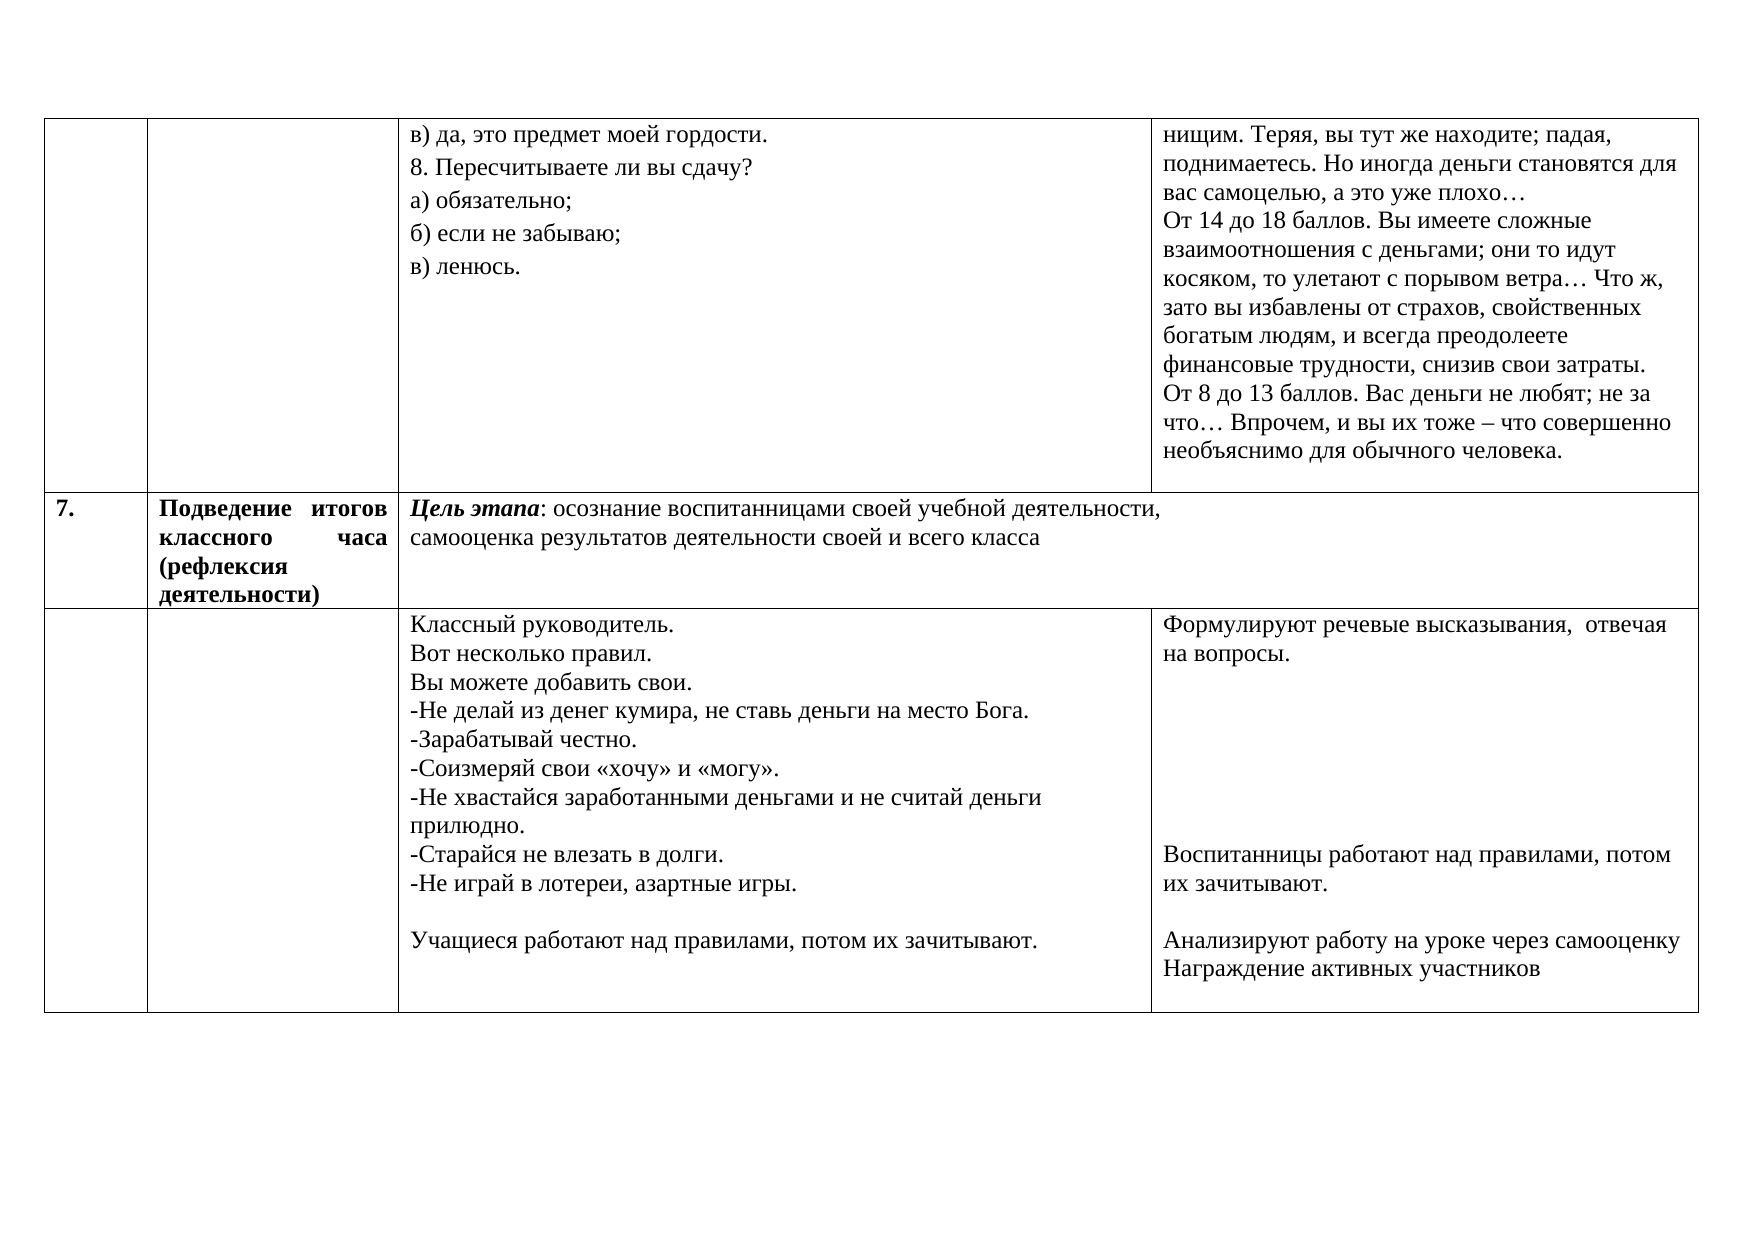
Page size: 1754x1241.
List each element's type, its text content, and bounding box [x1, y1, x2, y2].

table_cell Цель этапа: осознание воспитанницами своей учебной деятельности, самооценка результатов деятельности своей и всего класса [399, 493, 1698, 608]
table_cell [399, 119, 1151, 492]
table_cell Классный руководитель. Вот несколько правил. Вы можете добавить свои. -Не делай из денег кумира, не ставь деньги на место Бога. -Зарабатывай честно. -Соизмеряй свои «хочу» и «могу». -Не хвастайся заработанными деньгами и не считай деньги прилюдно. -Старайся не влезать в долги. -Не играй в лотереи, азартные игры. Учащиеся работают над правилами, потом их зачитывают. [399, 609, 1151, 1012]
table_cell Подведение итогов классного часа (рефлексия деятельности) [148, 493, 398, 608]
table_cell Формулируют речевые высказывания, отвечая на вопросы. Воспитанницы работают над правилами, потом их зачитывают. Анализируют работу на уроке через самооценку Награждение активных участников [1152, 609, 1698, 1012]
table_cell [45, 119, 147, 492]
table_cell [148, 119, 398, 492]
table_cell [1152, 119, 1698, 492]
table_cell 7. [45, 493, 147, 608]
table_cell [45, 609, 147, 1012]
table_cell [148, 609, 398, 1012]
